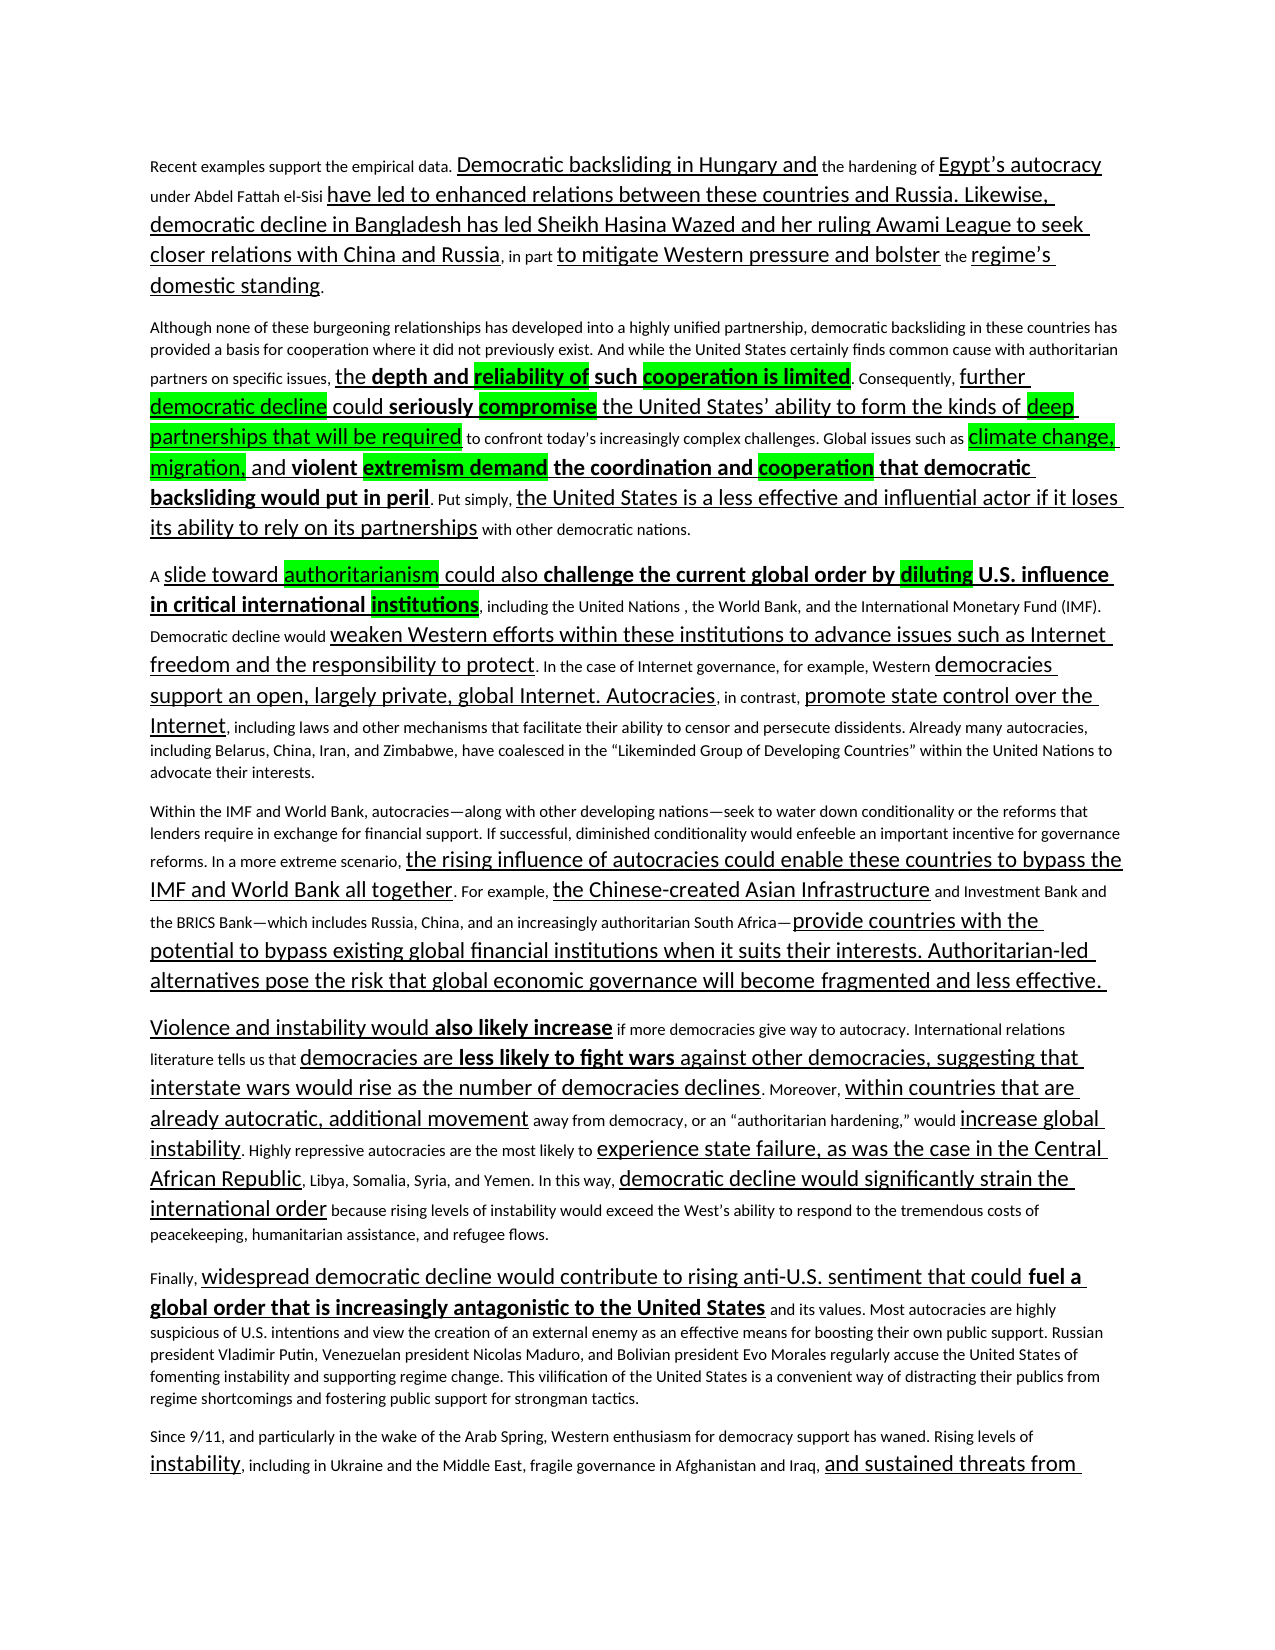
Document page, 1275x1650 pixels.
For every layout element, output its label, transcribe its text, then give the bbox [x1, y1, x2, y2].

text Although none of these burgeoning relationships has developed into a highly unified partnership, democratic backsliding in these countries has provided a basis for cooperation where it did not previously exist. And while the United States certainly finds common cause with authoritarian partners on specific issues, the depth and reliability of such cooperation is limited. Consequently, further democratic decline could seriously compromise the United States’ ability to form the kinds of deep partnerships that will be required to confront today’s increasingly complex challenges. Global issues such as climate change, migration, and violent extremism demand the coordination and cooperation that democratic backsliding would put in peril. Put simply, the United States is a less effective and influential actor if it loses its ability to rely on its partnerships with other democratic nations. [150, 318, 1125, 541]
text Recent examples support the empirical data. Democratic backsliding in Hungary and the hardening of Egypt’s autocracy under Abdel Fattah el-Sisi have led to enhanced relations between these countries and Russia. Likewise, democratic decline in Bangladesh has led Sheikh Hasina Wazed and her ruling Awami League to seek closer relations with China and Russia, in part to mitigate Western pressure and bolster the regime’s domestic standing. [150, 150, 1125, 299]
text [150, 1426, 1125, 1477]
text A slide toward authoritarianism could also challenge the current global order by diluting U.S. influence in critical international institutions, including the United Nations , the World Bank, and the International Monetary Fund (IMF). Democratic decline would weaken Western efforts within these institutions to advance issues such as Internet freedom and the responsibility to protect. In the case of Internet governance, for example, Western democracies support an open, largely private, global Internet. Autocracies, in contrast, promote state control over the Internet, including laws and other mechanisms that facilitate their ability to censor and persecute dissidents. Already many autocracies, including Belarus, China, Iran, and Zimbabwe, have coalesced in the “Likeminded Group of Developing Countries” within the United Nations to advocate their interests. [150, 560, 1125, 783]
text Finally, widespread democratic decline would contribute to rising anti-U.S. sentiment that could fuel a global order that is increasingly antagonistic to the United States and its values. Most autocracies are highly suspicious of U.S. intentions and view the creation of an external enemy as an effective means for boosting their own public support. Russian president Vladimir Putin, Venezuelan president Nicolas Maduro, and Bolivian president Evo Morales regularly accuse the United States of fomenting instability and supporting regime change. This vilification of the United States is a convenient way of distracting their publics from regime shortcomings and fostering public support for strongman tactics. [150, 1262, 1125, 1408]
text Within the IMF and World Bank, autocracies—along with other developing nations—seek to water down conditionality or the reforms that lenders require in exchange for financial support. If successful, diminished conditionality would enfeeble an important incentive for governance reforms. In a more extreme scenario, the rising influence of autocracies could enable these countries to bypass the IMF and World Bank all together. For example, the Chinese-created Asian Infrastructure and Investment Bank and the BRICS Bank—which includes Russia, China, and an increasingly authoritarian South Africa—provide countries with the potential to bypass existing global financial institutions when it suits their interests. Authoritarian-led alternatives pose the risk that global economic governance will become fragmented and less effective. [150, 801, 1125, 994]
text Violence and instability would also likely increase if more democracies give way to autocracy. International relations literature tells us that democracies are less likely to fight wars against other democracies, suggesting that interstate wars would rise as the number of democracies declines. Moreover, within countries that are already autocratic, additional movement away from democracy, or an “authoritarian hardening,” would increase global instability. Highly repressive autocracies are the most likely to experience state failure, as was the case in the Central African Republic, Libya, Somalia, Syria, and Yemen. In this way, democratic decline would significantly strain the international order because rising levels of instability would exceed the West’s ability to respond to the tremendous costs of peacekeeping, humanitarian assistance, and refugee flows. [150, 1013, 1125, 1244]
